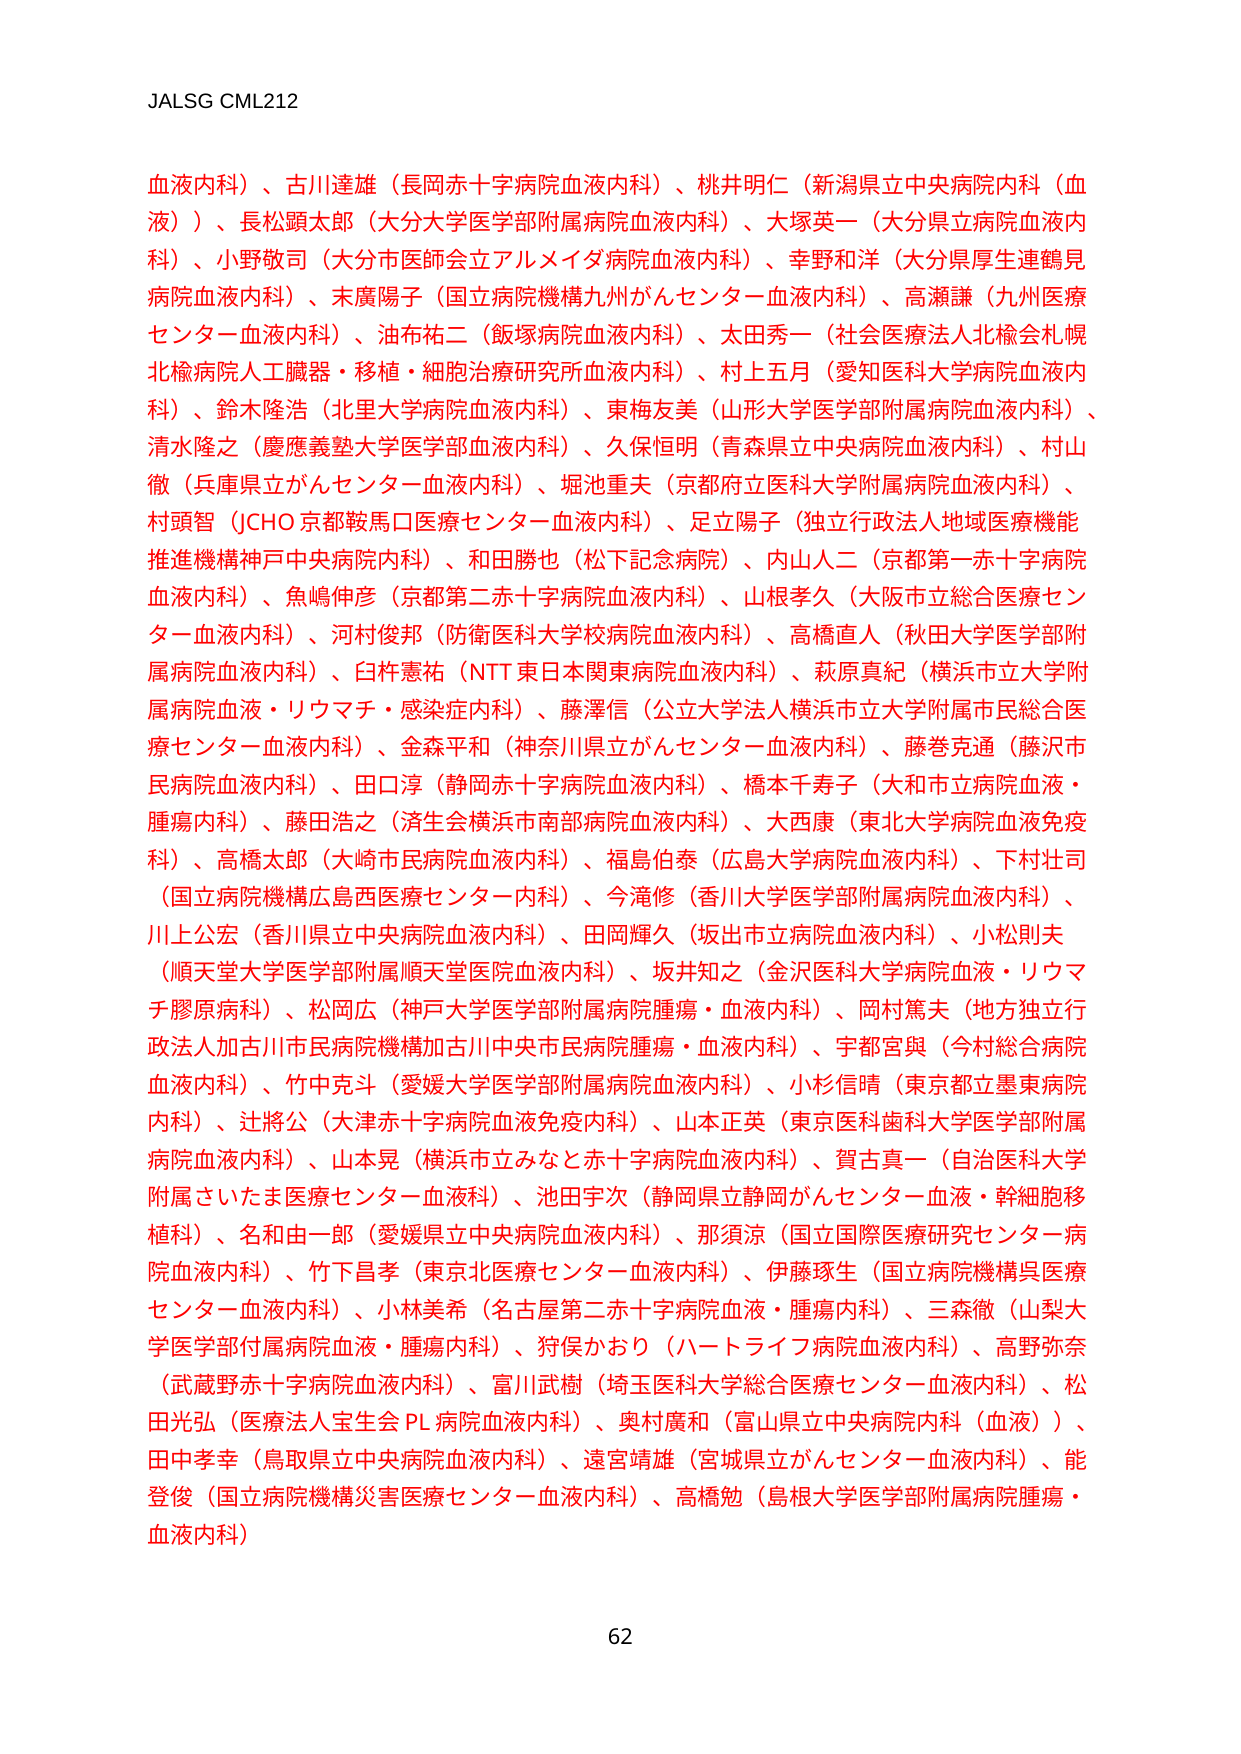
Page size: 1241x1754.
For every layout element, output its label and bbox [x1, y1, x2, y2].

text [148, 164, 1092, 1552]
